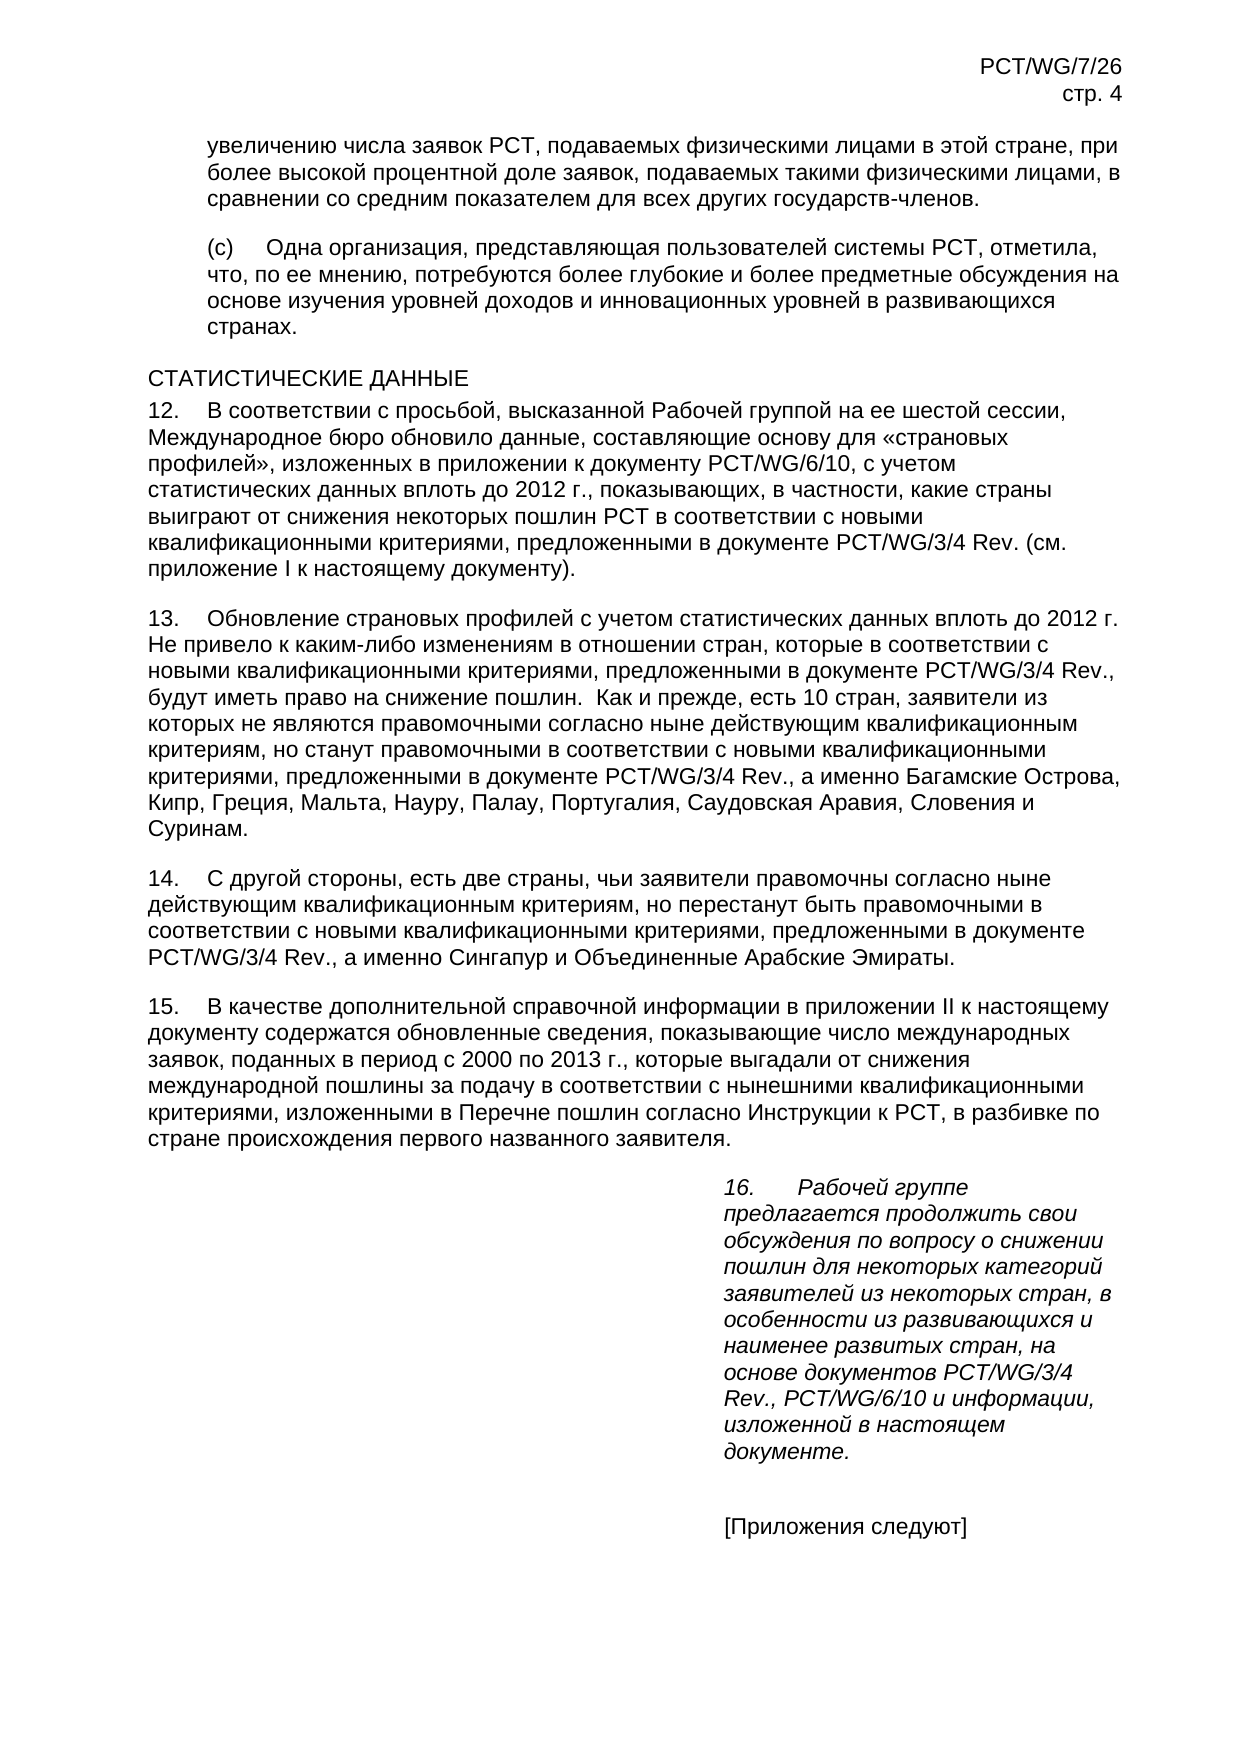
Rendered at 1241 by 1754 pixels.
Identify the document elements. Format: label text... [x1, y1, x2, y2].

text [Приложения следуют] [724, 1513, 1122, 1539]
text Обновление страновых профилей с учетом статистических данных вплоть до 2012 г. Не привело к каким-либо изменениям в отношении стран, которые в соответствии с новыми квалификационными критериями, предложенными в документе PCT/WG/3/4 Rev., будут иметь право на снижение пошлин. Как и прежде, есть 10 стран, заявители из которых не являются правомочными согласно ныне действующим квалификационным критериям, но станут правомочными в соответствии с новыми квалификационными критериями, предложенными в документе PCT/WG/3/4 Rev., а именно Багамские Острова, Кипр, Греция, Мальта, Науру, Палау, Португалия, Саудовская Аравия, Словения и Суринам. [148, 604, 1122, 842]
text В соответствии с просьбой, высказанной Рабочей группой на ее шестой сессии, Международное бюро обновило данные, составляющие основу для «страновых профилей», изложенных в приложении к документу PCT/WG/6/10, с учетом статистических данных вплоть до 2012 г., показывающих, в частности, какие страны выиграют от снижения некоторых пошлин PCT в соответствии с новыми квалификационными критериями, предложенными в документе PCT/WG/3/4 Rev. (см. приложение I к настоящему документу). [148, 397, 1122, 582]
text В качестве дополнительной справочной информации в приложении II к настоящему документу содержатся обновленные сведения, показывающие число международных заявок, поданных в период с 2000 по 2013 г., которые выгадали от снижения международной пошлины за подачу в соответствии с нынешними квалификационными критериями, изложенными в Перечне пошлин согласно Инструкции к PCT, в разбивке по стране происхождения первого названного заявителя. [148, 993, 1122, 1151]
list Одна организация, представляющая пользователей системы PCT, отметила, что, по ее мнению, потребуются более глубокие и более предметные обсуждения на основе изучения уровней доходов и инновационных уровней в развивающихся странах. [207, 234, 1122, 339]
subtitle СТАТИСТИЧЕСКИЕ ДАННЫЕ [148, 364, 1122, 391]
text Рабочей группе предлагается продолжить свои обсуждения по вопросу о снижении пошлин для некоторых категорий заявителей из некоторых стран, в особенности из развивающихся и наименее развитых стран, на основе документов PCT/WG/3/4 Rev., PCT/WG/6/10 и информации, изложенной в настоящем документе. [723, 1174, 1122, 1464]
text С другой стороны, есть две страны, чьи заявители правомочны согласно ныне действующим квалификационным критериям, но перестанут быть правомочными в соответствии с новыми квалификационными критериями, предложенными в документе PCT/WG/3/4 Rev., а именно Сингапур и Объединенные Арабские Эмираты. [148, 865, 1122, 970]
list увеличению числа заявок PCT, подаваемых физическими лицами в этой стране, при более высокой процентной доле заявок, подаваемых такими физическими лицами, в сравнении со средним показателем для всех других государств-членов. [207, 132, 1122, 211]
